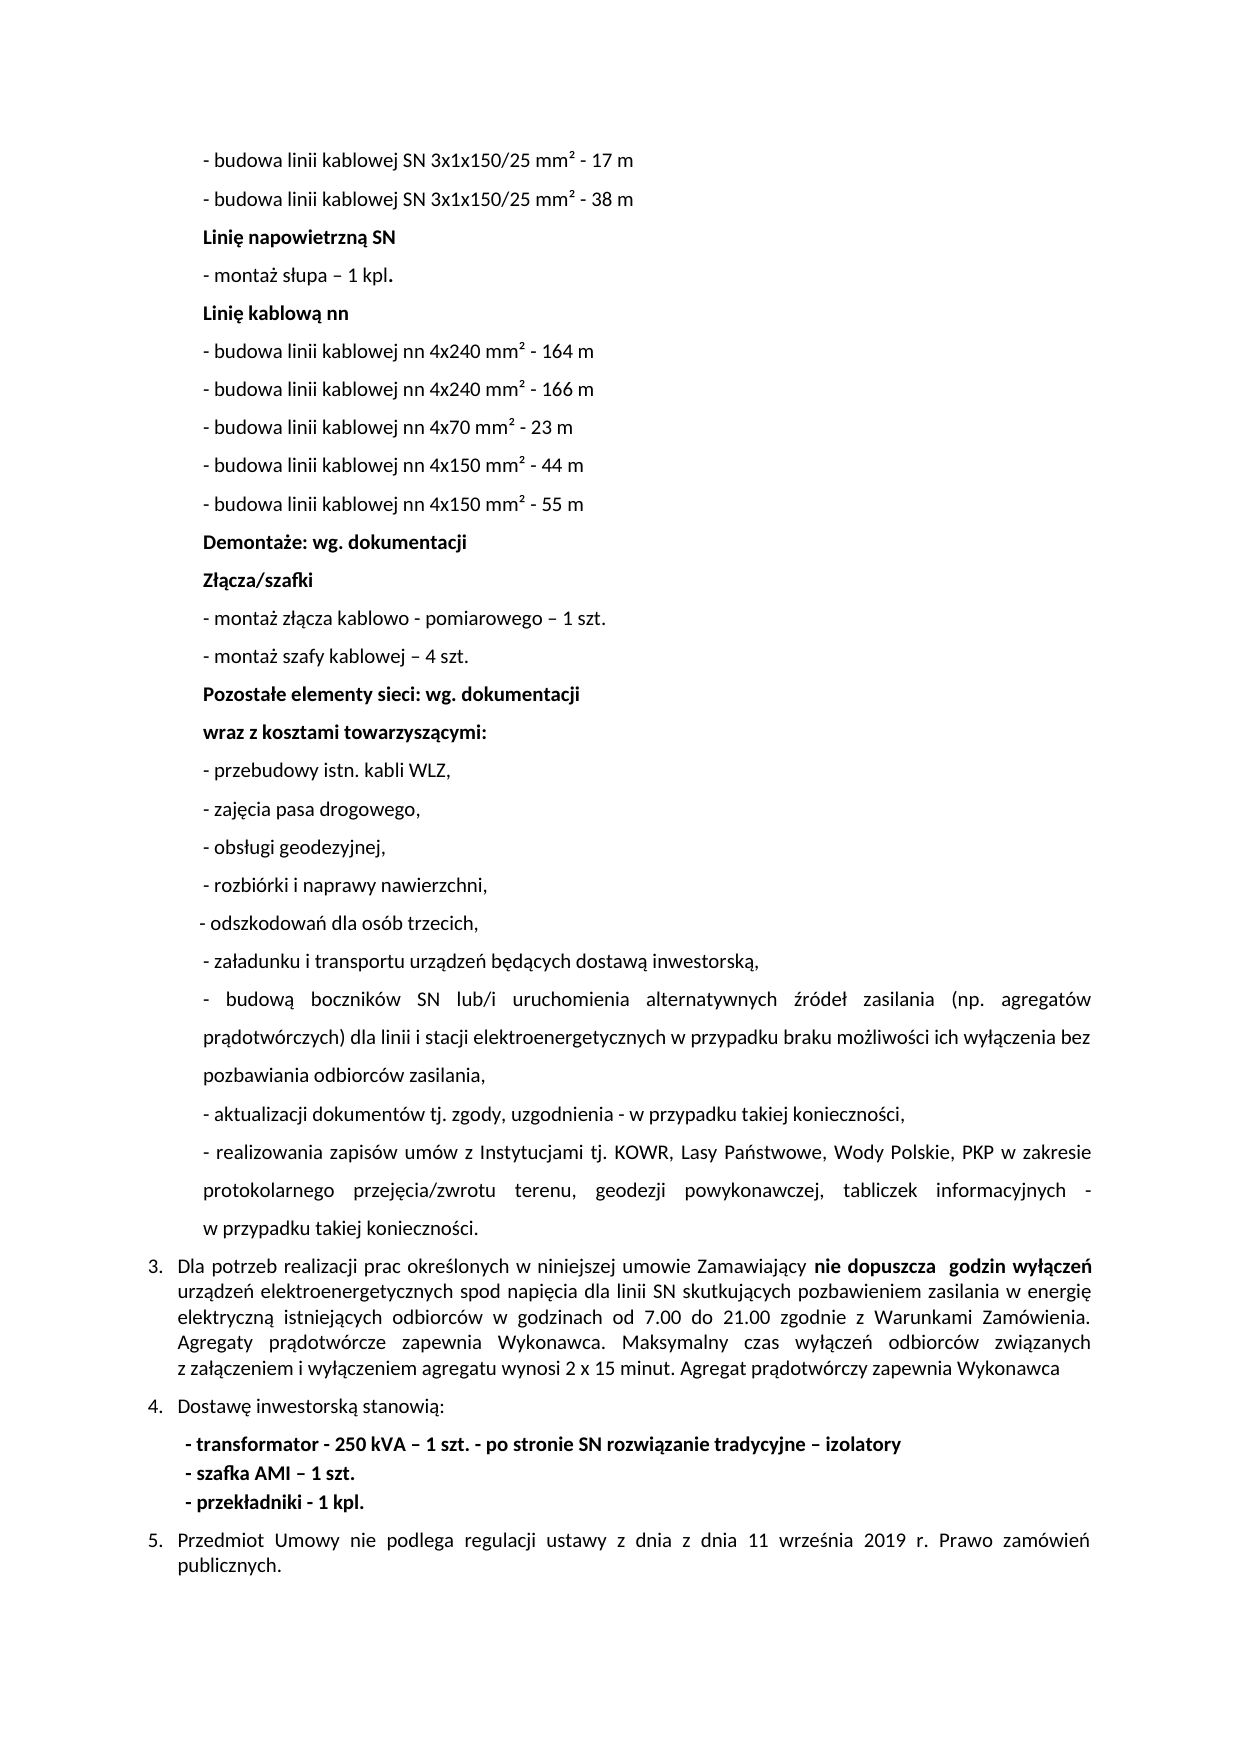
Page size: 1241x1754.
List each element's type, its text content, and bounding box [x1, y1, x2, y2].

text - aktualizacji dokumentów tj. zgody, uzgodnienia - w przypadku takiej konieczności, [203, 1101, 1093, 1126]
text - zajęcia pasa drogowego, [203, 796, 1093, 821]
text - budowa linii kablowej nn 4x240 mm² - 166 m [203, 376, 1093, 402]
text - budowa linii kablowej nn 4x70 mm² - 23 m [203, 414, 1093, 440]
text - realizowania zapisów umów z Instytucjami tj. KOWR, Lasy Państwowe, Wody Polskie, PKP w zakresie protokolarnego przejęcia/zwrotu terenu, geodezji powykonawczej, tabliczek informacyjnych - w przypadku takiej konieczności. [203, 1139, 1093, 1241]
text Złącza/szafki [203, 567, 1093, 592]
list Dla potrzeb realizacji prac określonych w niniejszej umowie Zamawiający nie dopuszcza godzin wyłączeń urządzeń elektroenergetycznych spod napięcia dla linii SN skutkujących pozbawieniem zasilania w energię elektryczną istniejących odbiorców w godzinach od 7.00 do 21.00 zgodnie z Warunkami Zamówienia. Agregaty prądotwórcze zapewnia Wykonawca. Maksymalny czas wyłączeń odbiorców związanych z załączeniem i wyłączeniem agregatu wynosi 2 x 15 minut. Agregat prądotwórczy zapewnia Wykonawca [148, 1253, 1093, 1380]
text - obsługi geodezyjnej, [203, 834, 1093, 859]
text - transformator - 250 kVA – 1 szt. - po stronie SN rozwiązanie tradycyjne – izolatory [185, 1431, 1093, 1456]
text - montaż słupa – 1 kpl. [203, 262, 1093, 287]
text - przekładniki - 1 kpl. [148, 1489, 1093, 1514]
text - odszkodowań dla osób trzecich, [148, 910, 1093, 936]
text - szafka AMI – 1 szt. [148, 1460, 1093, 1485]
text - budowa linii kablowej SN 3x1x150/25 mm² - 38 m [203, 186, 1093, 211]
text - przebudowy istn. kabli WLZ, [203, 758, 1093, 783]
text - budowa linii kablowej SN 3x1x150/25 mm² - 17 m [203, 148, 1093, 173]
text - rozbiórki i naprawy nawierzchni, [203, 872, 1093, 897]
list Przedmiot Umowy nie podlega regulacji ustawy z dnia z dnia 11 września 2019 r. Prawo zamówień publicznych. [148, 1527, 1093, 1578]
list Dostawę inwestorską stanowią: [148, 1393, 1093, 1418]
text - budowa linii kablowej nn 4x240 mm² - 164 m [203, 338, 1093, 364]
text - montaż złącza kablowo - pomiarowego – 1 szt. [203, 605, 1093, 631]
text - budowa linii kablowej nn 4x150 mm² - 44 m [203, 453, 1093, 478]
text - budową boczników SN lub/i uruchomienia alternatywnych źródeł zasilania (np. agregatów prądotwórczych) dla linii i stacji elektroenergetycznych w przypadku braku możliwości ich wyłączenia bez pozbawiania odbiorców zasilania, [203, 986, 1093, 1088]
text Linię kablową nn [203, 300, 1093, 326]
text Pozostałe elementy sieci: wg. dokumentacji [203, 681, 1093, 707]
text Linię napowietrzną SN [203, 224, 1093, 249]
text - załadunku i transportu urządzeń będących dostawą inwestorską, [203, 948, 1093, 974]
text Demontaże: wg. dokumentacji [203, 529, 1093, 554]
text wraz z kosztami towarzyszącymi: [203, 719, 1093, 745]
text - montaż szafy kablowej – 4 szt. [203, 643, 1093, 669]
text - budowa linii kablowej nn 4x150 mm² - 55 m [203, 491, 1093, 516]
